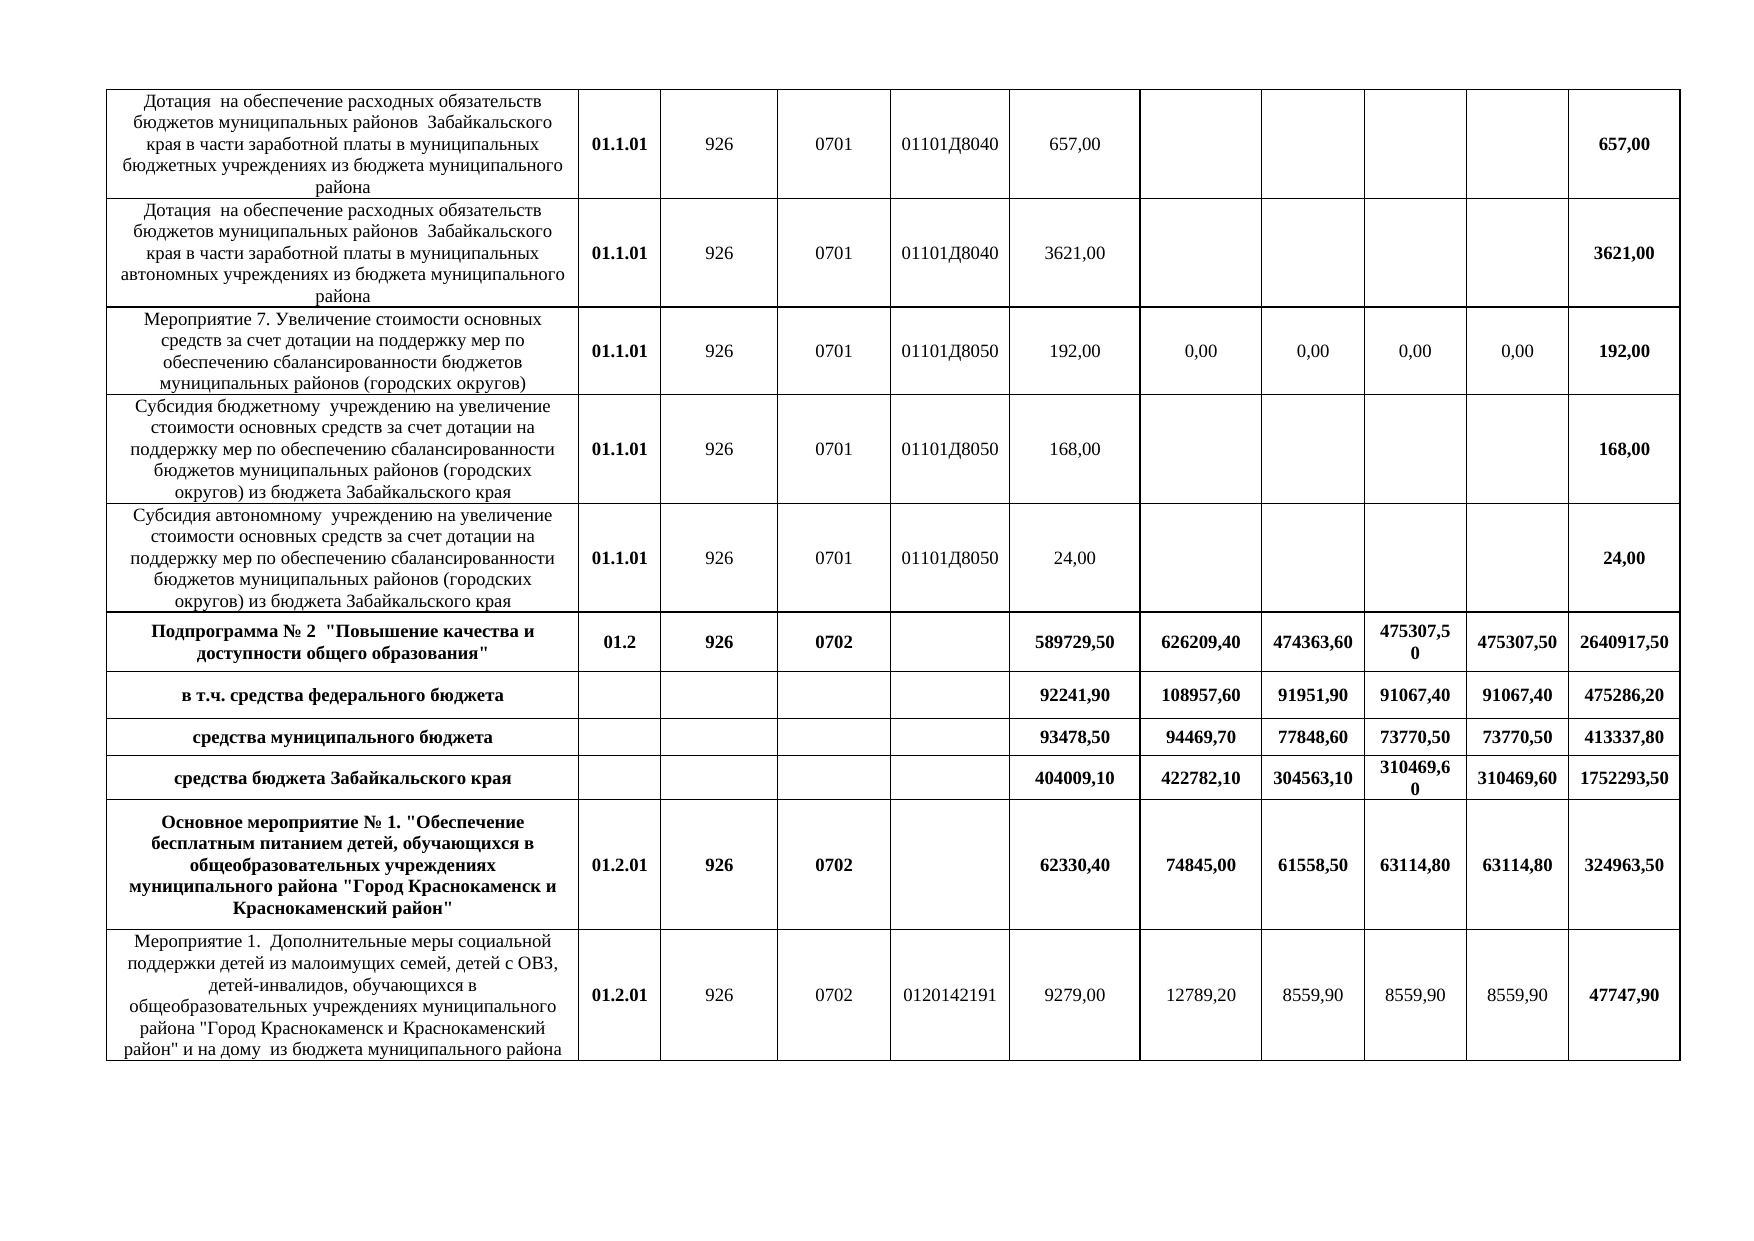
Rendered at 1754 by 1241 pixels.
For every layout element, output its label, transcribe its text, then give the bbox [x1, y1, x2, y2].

table_cell 91067,40 [1467, 672, 1568, 718]
table_cell 92241,90 [1010, 672, 1139, 718]
table_cell 657,00 [1569, 90, 1679, 197]
table_cell [661, 672, 777, 718]
table_cell 01101Д8040 [891, 90, 1009, 197]
table_cell 926 [661, 395, 777, 502]
table_cell 74845,00 [1141, 800, 1261, 929]
table_cell 01101Д8040 [891, 199, 1009, 306]
table_cell 01.1.01 [579, 199, 660, 306]
table_cell Субсидия бюджетному учреждению на увеличение стоимости основных средств за счет дотации на поддержку мер по обеспечению сбалансированности бюджетов муниципальных районов (городских округов) из бюджета Забайкальского края [107, 395, 578, 502]
table_cell 0701 [778, 395, 890, 502]
table_cell 91951,90 [1262, 672, 1364, 718]
table_cell 0,00 [1141, 308, 1261, 394]
table_cell 0702 [778, 800, 890, 929]
table_cell 310469,60 [1365, 756, 1466, 799]
table_cell 0702 [778, 613, 890, 671]
table_cell [579, 719, 660, 755]
table_cell 61558,50 [1262, 800, 1364, 929]
table_cell [1262, 199, 1364, 306]
table_cell 626209,40 [1141, 613, 1261, 671]
table_cell 475286,20 [1569, 672, 1679, 718]
table_cell [1467, 90, 1568, 197]
table_cell Мероприятие 7. Увеличение стоимости основных средств за счет дотации на поддержку мер по обеспечению сбалансированности бюджетов муниципальных районов (городских округов) [107, 308, 578, 394]
table_cell средства муниципального бюджета [107, 719, 578, 755]
table_cell 2640917,50 [1569, 613, 1679, 671]
table_cell 657,00 [1010, 90, 1139, 197]
table_cell 01.1.01 [579, 308, 660, 394]
table_cell [1141, 395, 1261, 502]
table_cell [891, 672, 1009, 718]
table_cell 01.2 [579, 613, 660, 671]
table_cell 926 [661, 308, 777, 394]
table_cell 926 [661, 800, 777, 929]
table_cell 168,00 [1569, 395, 1679, 502]
table_cell [891, 756, 1009, 799]
table_cell 63114,80 [1365, 800, 1466, 929]
table_cell 0,00 [1365, 308, 1466, 394]
table_cell 0,00 [1467, 308, 1568, 394]
table_cell 8559,90 [1262, 930, 1364, 1060]
table_cell [891, 613, 1009, 671]
table_cell 24,00 [1569, 504, 1679, 611]
table_cell 01101Д8050 [891, 504, 1009, 611]
table_cell 01.1.01 [579, 504, 660, 611]
table_cell 926 [661, 613, 777, 671]
table_cell Основное мероприятие № 1. "Обеспечение бесплатным питанием детей, обучающихся в общеобразовательных учреждениях муниципального района "Город Краснокаменск и Краснокаменский район" [107, 800, 578, 929]
table_cell [1467, 199, 1568, 306]
table_cell [1262, 395, 1364, 502]
table_cell Дотация на обеспечение расходных обязательств бюджетов муниципальных районов Забайкальского края в части заработной платы в муниципальных бюджетных учреждениях из бюджета муниципального района [107, 90, 578, 197]
table_cell 9279,00 [1010, 930, 1139, 1060]
table_cell в т.ч. средства федерального бюджета [107, 672, 578, 718]
table_cell 63114,80 [1467, 800, 1568, 929]
table_cell 01.1.01 [579, 395, 660, 502]
table_cell [1365, 199, 1466, 306]
table_cell средства бюджета Забайкальского края [107, 756, 578, 799]
table_cell 324963,50 [1569, 800, 1679, 929]
table_cell [1365, 90, 1466, 197]
table_cell [579, 672, 660, 718]
table_cell [1467, 504, 1568, 611]
table_cell Дотация на обеспечение расходных обязательств бюджетов муниципальных районов Забайкальского края в части заработной платы в муниципальных автономных учреждениях из бюджета муниципального района [107, 199, 578, 306]
table_cell 3621,00 [1569, 199, 1679, 306]
table_cell [1365, 504, 1466, 611]
table_cell 47747,90 [1569, 930, 1679, 1060]
table_cell 12789,20 [1141, 930, 1261, 1060]
table_cell 413337,80 [1569, 719, 1679, 755]
table_cell [1467, 395, 1568, 502]
table_cell 0701 [778, 90, 890, 197]
table_cell Субсидия автономному учреждению на увеличение стоимости основных средств за счет дотации на поддержку мер по обеспечению сбалансированности бюджетов муниципальных районов (городских округов) из бюджета Забайкальского края [107, 504, 578, 611]
table_cell 108957,60 [1141, 672, 1261, 718]
table_cell 73770,50 [1467, 719, 1568, 755]
table_cell 8559,90 [1365, 930, 1466, 1060]
table_cell 926 [661, 930, 777, 1060]
table_cell 926 [661, 504, 777, 611]
table_cell 926 [661, 199, 777, 306]
table_cell 168,00 [1010, 395, 1139, 502]
table_cell 62330,40 [1010, 800, 1139, 929]
table_cell [661, 756, 777, 799]
table_cell [1365, 395, 1466, 502]
table_cell 01.1.01 [579, 90, 660, 197]
table_cell [1141, 90, 1261, 197]
table_cell 73770,50 [1365, 719, 1466, 755]
table_cell 404009,10 [1010, 756, 1139, 799]
table_cell Подпрограмма № 2 "Повышение качества и доступности общего образования" [107, 613, 578, 671]
table_cell [1141, 504, 1261, 611]
table_cell [1141, 199, 1261, 306]
table_cell 589729,50 [1010, 613, 1139, 671]
table_cell 926 [661, 90, 777, 197]
table_cell 192,00 [1010, 308, 1139, 394]
table_cell Мероприятие 1. Дополнительные меры социальной поддержки детей из малоимущих семей, детей с ОВЗ, детей-инвалидов, обучающихся в общеобразовательных учреждениях муниципального района "Город Краснокаменск и Краснокаменский район" и на дому из бюджета муниципального района [107, 930, 578, 1060]
table_cell 01101Д8050 [891, 308, 1009, 394]
table_cell 1752293,50 [1569, 756, 1679, 799]
table_cell 94469,70 [1141, 719, 1261, 755]
table_cell 422782,10 [1141, 756, 1261, 799]
table_cell [891, 800, 1009, 929]
table_cell [579, 756, 660, 799]
table_cell 3621,00 [1010, 199, 1139, 306]
table_cell [778, 672, 890, 718]
table_cell 0120142191 [891, 930, 1009, 1060]
table_cell 0701 [778, 199, 890, 306]
table_cell [1262, 504, 1364, 611]
table_cell [778, 756, 890, 799]
table_cell 24,00 [1010, 504, 1139, 611]
table_cell 8559,90 [1467, 930, 1568, 1060]
table_cell 304563,10 [1262, 756, 1364, 799]
table_cell [1262, 90, 1364, 197]
table_cell 77848,60 [1262, 719, 1364, 755]
table_cell 01101Д8050 [891, 395, 1009, 502]
table_cell 192,00 [1569, 308, 1679, 394]
table_cell 0702 [778, 930, 890, 1060]
table_cell 0701 [778, 308, 890, 394]
table_cell 310469,60 [1467, 756, 1568, 799]
table_cell [778, 719, 890, 755]
table_cell 0701 [778, 504, 890, 611]
table_cell 93478,50 [1010, 719, 1139, 755]
table_cell 475307,50 [1365, 613, 1466, 671]
table_cell 01.2.01 [579, 800, 660, 929]
table_cell 0,00 [1262, 308, 1364, 394]
table_cell 475307,50 [1467, 613, 1568, 671]
table_cell [891, 719, 1009, 755]
table_cell [661, 719, 777, 755]
table_cell 01.2.01 [579, 930, 660, 1060]
table_cell 474363,60 [1262, 613, 1364, 671]
table_cell 91067,40 [1365, 672, 1466, 718]
